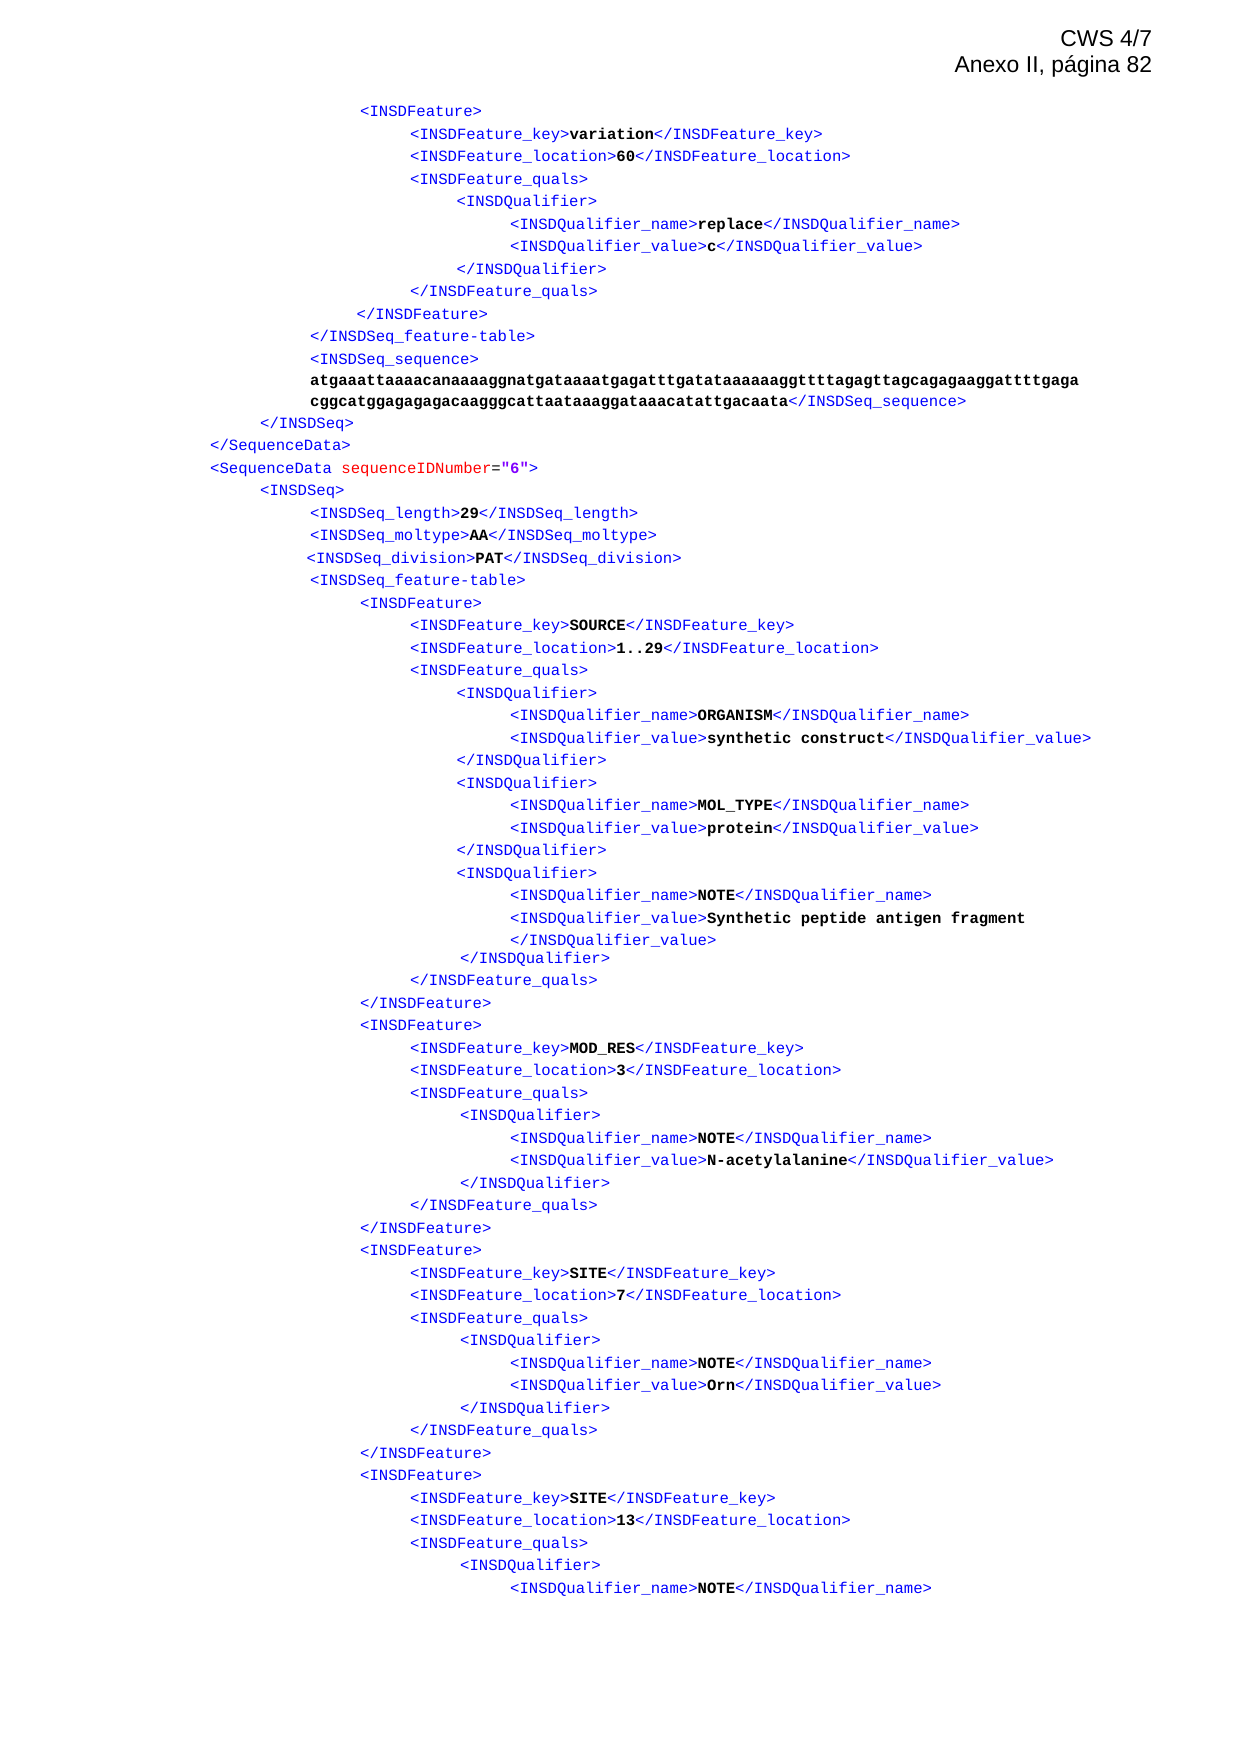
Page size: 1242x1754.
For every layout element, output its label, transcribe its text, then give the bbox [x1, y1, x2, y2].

text <INSDSeq_length>29</INSDSeq_length> [310, 505, 1152, 523]
text <INSDSeq_division>PAT</INSDSeq_division> [306, 550, 1152, 568]
text </INSDFeature_quals> [410, 1198, 1152, 1216]
text <INSDSeq> [260, 483, 1152, 500]
text <INSDQualifier> [460, 1333, 1152, 1351]
text <INSDFeature_quals> [410, 663, 1152, 680]
text </INSDQualifier> [460, 950, 1152, 968]
text </SequenceData> [210, 438, 1152, 455]
text </INSDFeature_quals> [410, 1423, 1152, 1441]
text </INSDQualifier_value> [510, 933, 1152, 950]
text <INSDQualifier_name>MOL_TYPE</INSDQualifier_name> [510, 798, 1152, 815]
text <INSDQualifier> [456, 194, 1152, 212]
text <INSDFeature_key>SITE</INSDFeature_key> [410, 1265, 1152, 1283]
text <INSDFeature_quals> [410, 171, 1152, 189]
text <INSDQualifier_name>NOTE</INSDQualifier_name> [510, 888, 1152, 905]
text <INSDFeature_location>1..29</INSDFeature_location> [410, 640, 1152, 658]
text <INSDFeature_key>MOD_RES</INSDFeature_key> [410, 1040, 1152, 1058]
text </INSDFeature> [360, 995, 1152, 1013]
text <INSDQualifier> [460, 1558, 1152, 1576]
text </INSDQualifier> [460, 1175, 1152, 1193]
text <INSDSeq_sequence> atgaaattaaaacanaaaaggnatgataaaatgagatttgatataaaaaaggttttagagttagcagagaaggattttgaga cggcatggagagagacaagggcattaataaaggataaacatattgacaata</INSDSeq_sequence> [310, 351, 1152, 412]
text </INSDSeq> [260, 415, 1152, 433]
text <INSDFeature_key>variation</INSDFeature_key> [410, 126, 1152, 144]
text <INSDFeature> [360, 595, 1152, 613]
text <INSDQualifier_value>c</INSDQualifier_value> [510, 239, 1152, 257]
text <INSDFeature> [360, 1468, 1152, 1486]
text <INSDQualifier> [456, 685, 1152, 703]
text <INSDFeature> [360, 1243, 1152, 1261]
text </INSDQualifier> [456, 261, 1152, 279]
text <INSDQualifier_value>protein</INSDQualifier_value> [510, 820, 1152, 838]
text </INSDFeature_quals> [410, 973, 1152, 991]
text <INSDFeature_quals> [410, 1535, 1152, 1553]
text <INSDFeature_location>13</INSDFeature_location> [410, 1513, 1152, 1531]
text <INSDFeature_location>60</INSDFeature_location> [410, 149, 1152, 167]
text </INSDQualifier> [456, 843, 1152, 860]
text <INSDQualifier> [456, 775, 1152, 793]
text <INSDFeature_location>7</INSDFeature_location> [410, 1288, 1152, 1306]
text <INSDFeature_quals> [410, 1310, 1152, 1328]
text </INSDQualifier> [456, 753, 1152, 770]
text </INSDFeature> [360, 1220, 1152, 1238]
text <INSDFeature_location>3</INSDFeature_location> [410, 1063, 1152, 1081]
text </INSDSeq_feature-table> [310, 329, 1152, 347]
text <SequenceData sequenceIDNumber="6"> [210, 460, 1152, 478]
text <INSDFeature_key>SITE</INSDFeature_key> [410, 1490, 1152, 1508]
text <INSDQualifier_name>replace</INSDQualifier_name> [510, 216, 1152, 234]
text <INSDQualifier> [460, 1108, 1152, 1126]
text <INSDFeature> [360, 104, 1152, 122]
text <INSDQualifier_name>NOTE</INSDQualifier_name> [510, 1355, 1152, 1373]
text <INSDFeature_key>SOURCE</INSDFeature_key> [410, 618, 1152, 635]
text <INSDFeature> [360, 1018, 1152, 1036]
text <INSDQualifier_value>synthetic construct</INSDQualifier_value> [510, 730, 1152, 748]
text <INSDSeq_feature-table> [310, 573, 1152, 590]
text </INSDQualifier> [460, 1400, 1152, 1418]
text <INSDQualifier> [456, 865, 1152, 883]
text <INSDQualifier_value>Synthetic peptide antigen fragment [510, 910, 1152, 928]
text <INSDQualifier_name>NOTE</INSDQualifier_name> [510, 1130, 1152, 1148]
text <INSDQualifier_name>NOTE</INSDQualifier_name> [510, 1580, 1152, 1598]
text <INSDSeq_moltype>AA</INSDSeq_moltype> [310, 528, 1152, 545]
text <INSDQualifier_value>Orn</INSDQualifier_value> [510, 1378, 1152, 1396]
text <INSDQualifier_name>ORGANISM</INSDQualifier_name> [510, 708, 1152, 725]
text <INSDQualifier_value>N-acetylalanine</INSDQualifier_value> [510, 1153, 1152, 1171]
text <INSDFeature_quals> [410, 1085, 1152, 1103]
text </INSDFeature_quals> [410, 284, 1152, 302]
text </INSDFeature> [356, 306, 1152, 324]
text </INSDFeature> [360, 1445, 1152, 1463]
